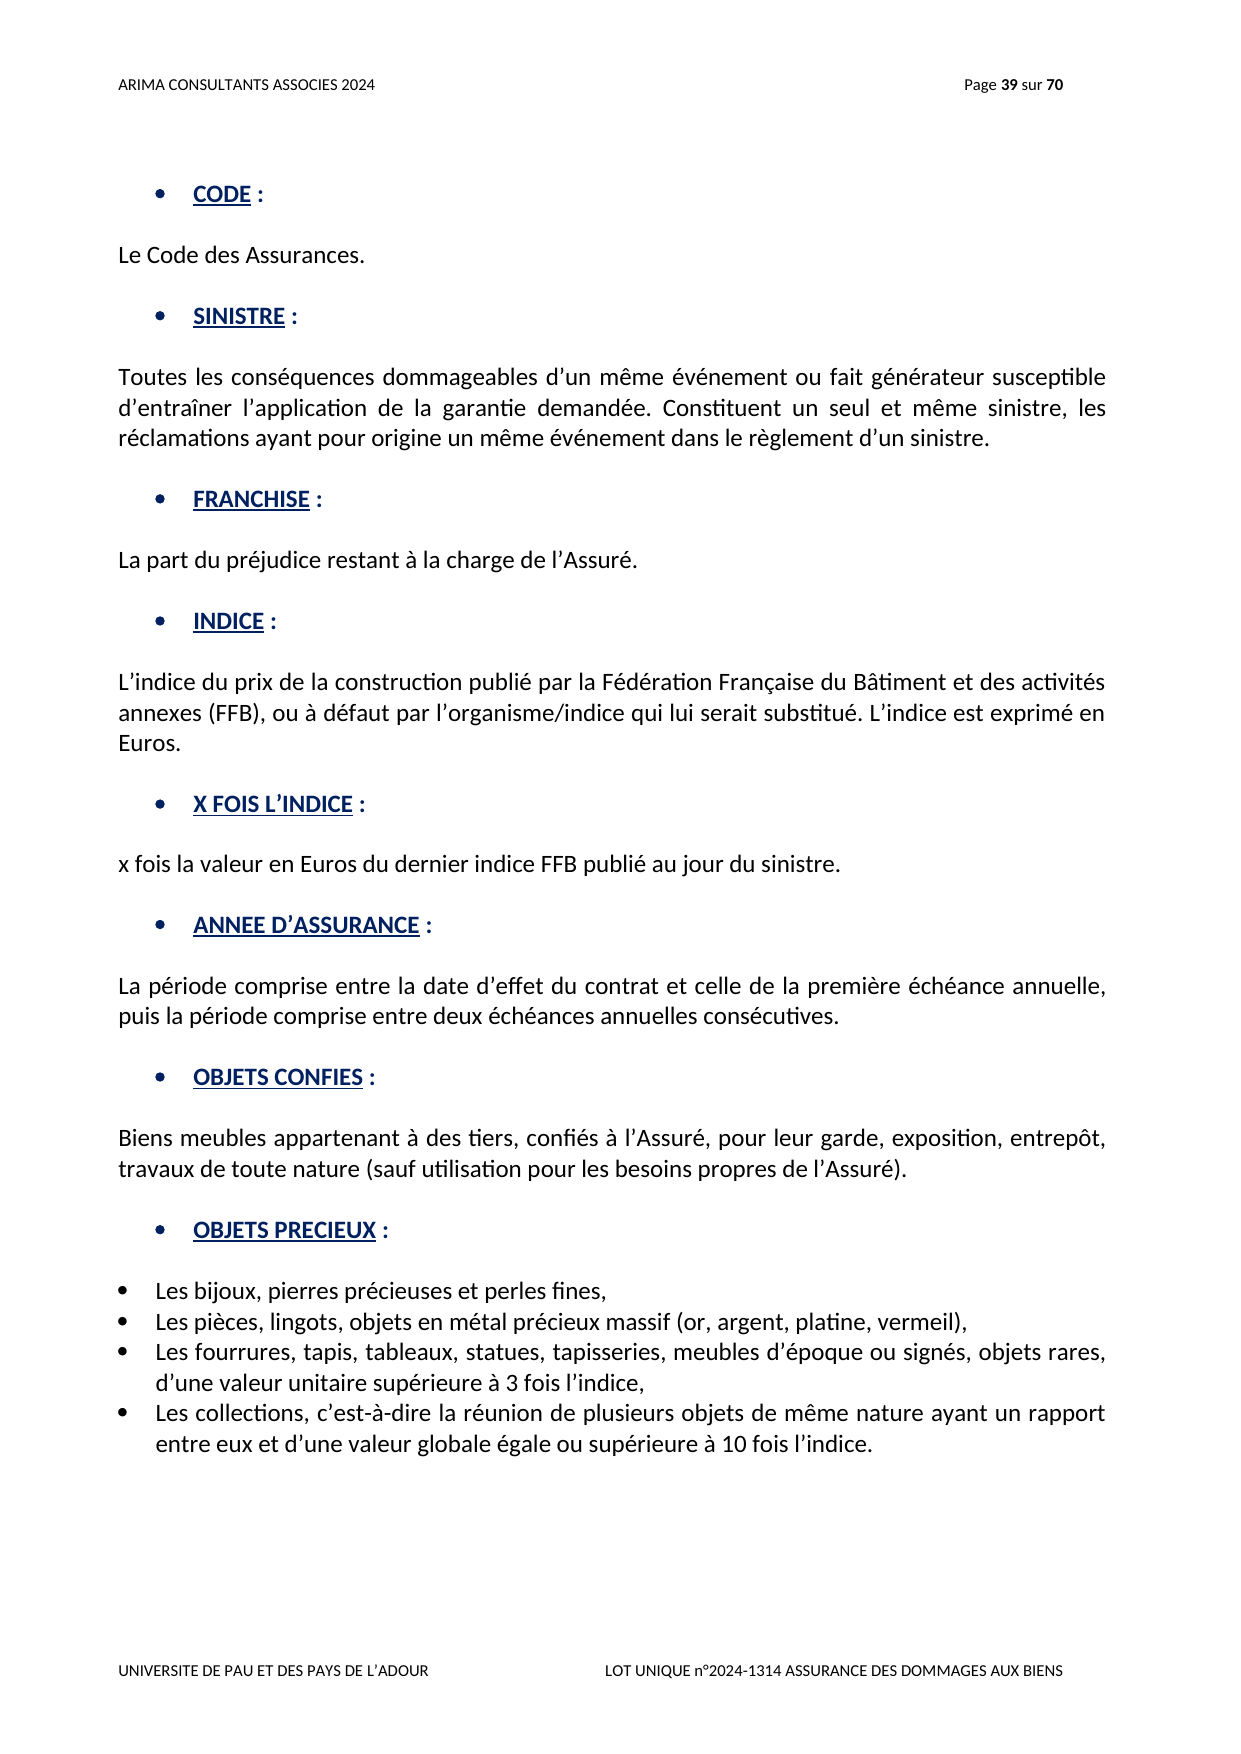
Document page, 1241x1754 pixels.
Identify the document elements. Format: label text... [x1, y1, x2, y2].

list CODE : [156, 178, 1107, 209]
text x fois la valeur en Euros du dernier indice FFB publié au jour du sinistre. [118, 848, 1107, 878]
list Les collections, c’est-à-dire la réunion de plusieurs objets de même nature ayant un rapport entre eux et d’une valeur globale égale ou supérieure à 10 fois l’indice. [118, 1397, 1107, 1458]
list X FOIS L’INDICE : [156, 789, 1107, 819]
list INDICE : [156, 606, 1107, 636]
list SINISTRE : [156, 300, 1107, 331]
list OBJETS CONFIES : [156, 1062, 1107, 1092]
subtitle Le Code des Assurances. [118, 239, 1107, 270]
text Biens meubles appartenant à des tiers, confiés à l’Assuré, pour leur garde, exposition, entrepôt, travaux de toute nature (sauf utilisation pour les besoins propres de l’Assuré). [118, 1123, 1107, 1184]
text L’indice du prix de la construction publié par la Fédération Française du Bâtiment et des activités annexes (FFB), ou à défaut par l’organisme/indice qui lui serait substitué. L’indice est exprimé en Euros. [118, 667, 1107, 758]
list OBJETS PRECIEUX : [156, 1214, 1107, 1245]
list Les fourrures, tapis, tableaux, statues, tapisseries, meubles d’époque ou signés, objets rares, d’une valeur unitaire supérieure à 3 fois l’indice, [118, 1336, 1107, 1397]
text La période comprise entre la date d’effet du contrat et celle de la première échéance annuelle, puis la période comprise entre deux échéances annuelles consécutives. [118, 970, 1107, 1031]
list FRANCHISE : [156, 483, 1107, 514]
text Toutes les conséquences dommageables d’un même événement ou fait générateur susceptible d’entraîner l’application de la garantie demandée. Constituent un seul et même sinistre, les réclamations ayant pour origine un même événement dans le règlement d’un sinistre. [118, 361, 1107, 453]
list ANNEE D’ASSURANCE : [156, 909, 1107, 939]
list Les bijoux, pierres précieuses et perles fines, [118, 1275, 1107, 1306]
text La part du préjudice restant à la charge de l’Assuré. [118, 544, 1107, 575]
list Les pièces, lingots, objets en métal précieux massif (or, argent, platine, vermeil), [118, 1306, 1107, 1336]
